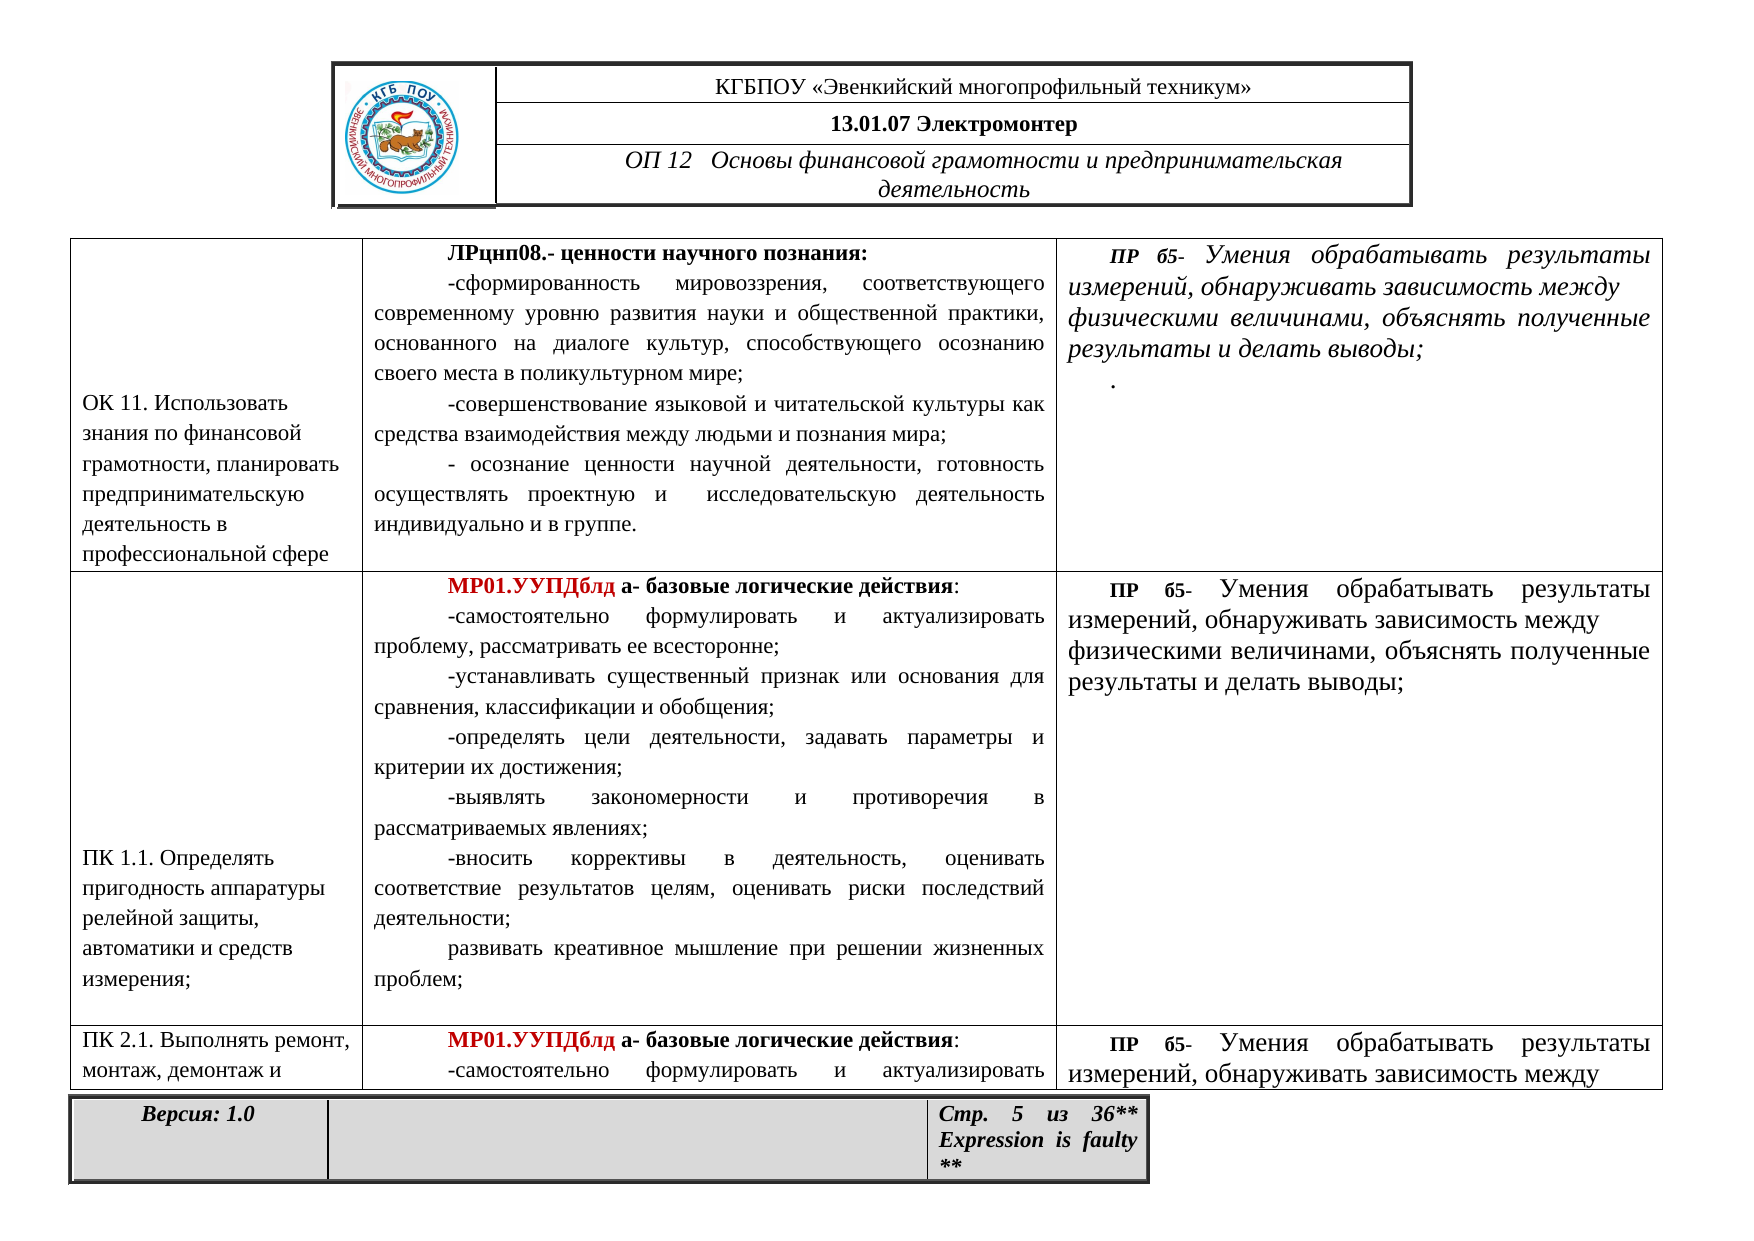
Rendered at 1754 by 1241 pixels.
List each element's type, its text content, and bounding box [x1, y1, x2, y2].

table_cell ПК 2.1. Выполнять ремонт, монтаж, демонтаж и техническое обслуживание линий электропередачи на напряжение до 110 кВ; [71, 1026, 362, 1088]
picture [345, 81, 459, 195]
table_cell ПР б5- Умения обрабатывать результаты измерений, обнаруживать зависимость между физическими величинами, объяснять полученные результаты и делать выводы; . [1057, 239, 1662, 571]
table_cell ОК 11. Использовать знания по финансовой грамотности, планировать предпринимательскую деятельность в профессиональной сфере [71, 239, 362, 571]
table_cell ПК 1.1. Определять пригодность аппаратуры релейной защиты, автоматики и средств измерения; [71, 572, 362, 1025]
picture [345, 81, 388, 128]
